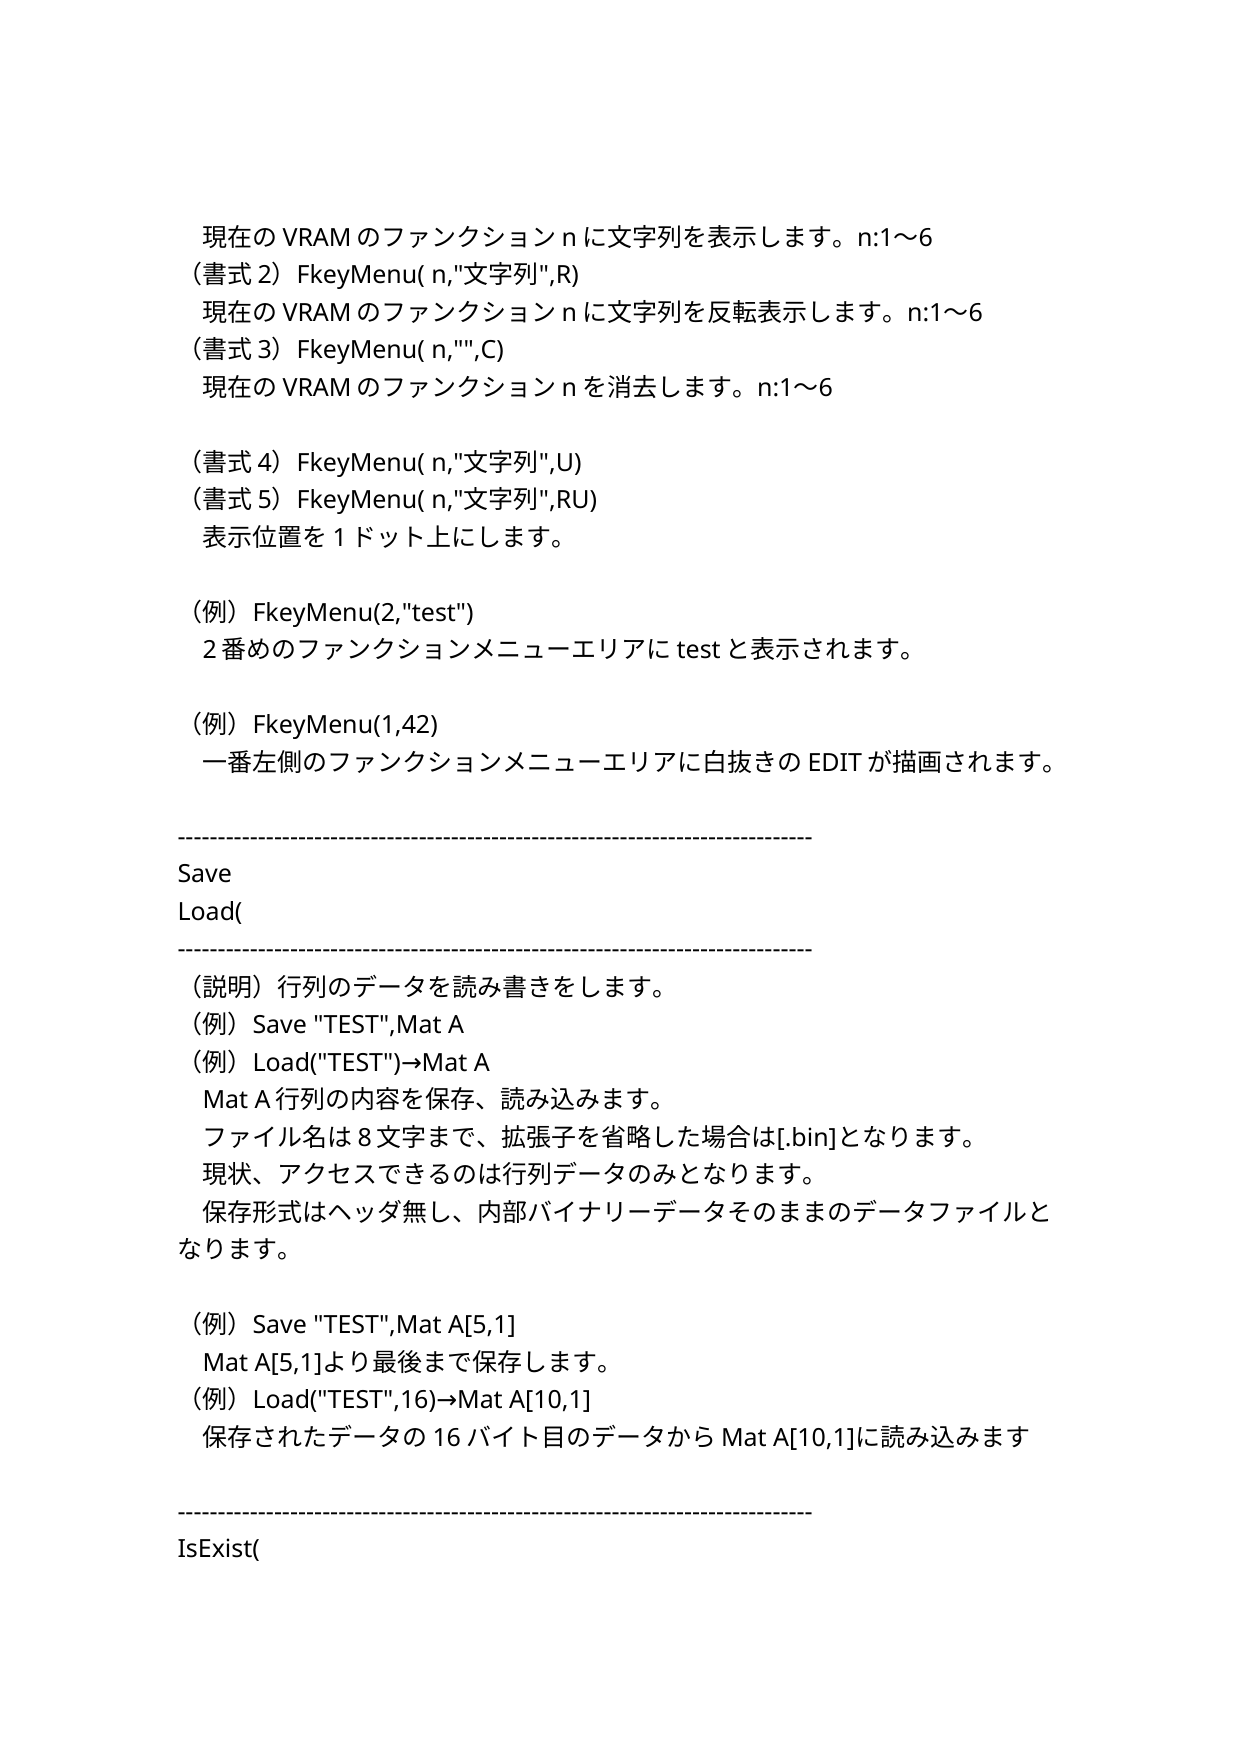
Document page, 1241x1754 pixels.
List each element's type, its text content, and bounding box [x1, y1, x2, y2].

text 保存形式はヘッダ無し、内部バイナリーデータそのままのデータファイルとなります。 [177, 1192, 1063, 1267]
text Load( [177, 892, 1063, 929]
text 現在のVRAMのファンクションnに文字列を反転表示します。n:1～6 [177, 292, 1063, 329]
text IsExist( [177, 1529, 1063, 1567]
text （書式2）FkeyMenu( n,"文字列",R) [177, 254, 1063, 292]
text （例）Load("TEST",16)→Mat A[10,1] [177, 1379, 1063, 1417]
text Save [177, 854, 1063, 892]
text （例）Save "TEST",Mat A[5,1] [177, 1304, 1063, 1342]
text （書式5）FkeyMenu( n,"文字列",RU) [177, 479, 1063, 517]
text ------------------------------------------------------------------------------- [177, 817, 1063, 854]
text Mat A[5,1]より最後まで保存します。 [177, 1342, 1063, 1379]
text 現状、アクセスできるのは行列データのみとなります。 [177, 1154, 1063, 1192]
text （例）Save "TEST",Mat A [177, 1004, 1063, 1042]
text （書式4）FkeyMenu( n,"文字列",U) [177, 442, 1063, 479]
text （例）FkeyMenu(2,"test") [177, 592, 1063, 629]
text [177, 1492, 1063, 1529]
text 保存されたデータの16バイト目のデータからMat A[10,1]に読み込みます [177, 1417, 1063, 1454]
text 現在のVRAMのファンクションnを消去します。n:1～6 [177, 367, 1063, 404]
text ------------------------------------------------------------------------------- [177, 929, 1063, 967]
text （例）Load("TEST")→Mat A [177, 1042, 1063, 1079]
text 現在のVRAMのファンクションnに文字列を表示します。n:1～6 [177, 217, 1063, 254]
text （例）FkeyMenu(1,42) [177, 704, 1063, 742]
text （説明）行列のデータを読み書きをします。 [177, 967, 1063, 1004]
text ファイル名は8文字まで、拡張子を省略した場合は[.bin]となります。 [177, 1117, 1063, 1154]
text Mat A行列の内容を保存、読み込みます。 [177, 1079, 1063, 1117]
text 一番左側のファンクションメニューエリアに白抜きのEDITが描画されます。 [177, 742, 1063, 779]
text 2番めのファンクションメニューエリアにtestと表示されます。 [177, 629, 1063, 667]
text 表示位置を1ドット上にします。 [177, 517, 1063, 554]
text （書式3）FkeyMenu( n,"",C) [177, 329, 1063, 367]
